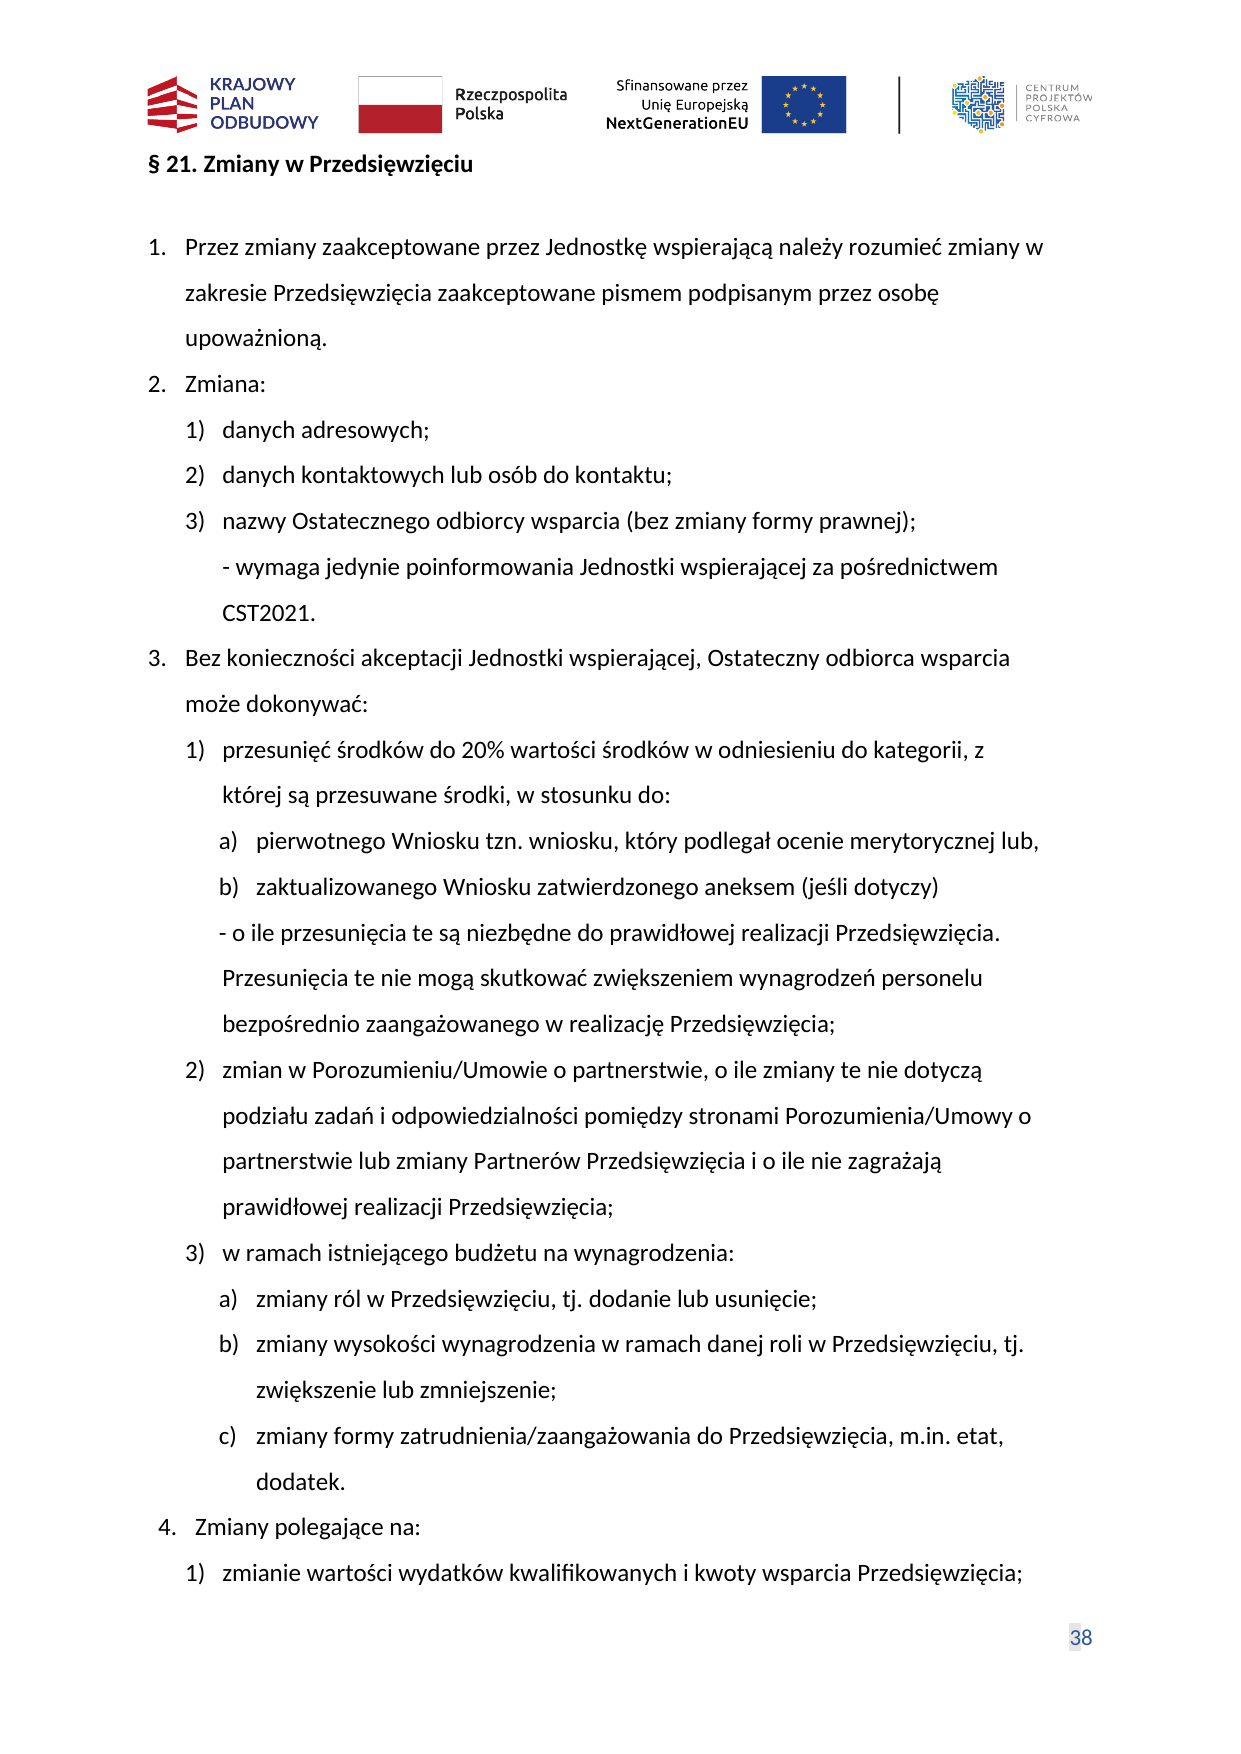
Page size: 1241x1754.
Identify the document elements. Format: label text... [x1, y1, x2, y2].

text Przesunięcia te nie mogą skutkować zwiększeniem wynagrodzeń personelu bezpośrednio zaangażowanego w realizację Przedsięwzięcia; [222, 963, 1045, 1039]
list Zmiany polegające na: [158, 1511, 1045, 1542]
picture [147, 76, 1093, 134]
list danych kontaktowych lub osób do kontaktu; [185, 459, 1045, 490]
list zmiany wysokości wynagrodzenia w ramach danej roli w Przedsięwzięciu, tj. zwiększenie lub zmniejszenie; [218, 1328, 1045, 1405]
list Zmiana: [148, 368, 1045, 399]
list zaktualizowanego Wniosku zatwierdzonego aneksem (jeśli dotyczy) [218, 871, 1045, 902]
list Przez zmiany zaakceptowane przez Jednostkę wspierającą należy rozumieć zmiany w zakresie Przedsięwzięcia zaakceptowane pismem podpisanym przez osobę upoważnioną. [148, 231, 1045, 353]
list pierwotnego Wniosku tzn. wniosku, który podlegał ocenie merytorycznej lub, [218, 825, 1045, 856]
list przesunięć środków do 20% wartości środków w odniesieniu do kategorii, z której są przesuwane środki, w stosunku do: [185, 734, 1045, 810]
list zmiany ról w Przedsięwzięciu, tj. dodanie lub usunięcie; [218, 1283, 1045, 1313]
text - o ile przesunięcia te są niezbędne do prawidłowej realizacji Przedsięwzięcia. [218, 917, 1045, 947]
list zmiany formy zatrudnienia/zaangażowania do Przedsięwzięcia, m.in. etat, dodatek. [218, 1420, 1045, 1496]
list w ramach istniejącego budżetu na wynagrodzenia: [185, 1237, 1045, 1267]
list nazwy Ostatecznego odbiorcy wsparcia (bez zmiany formy prawnej); - wymaga jedynie poinformowania Jednostki wspierającej za pośrednictwem CST2021. [185, 505, 1045, 627]
list Bez konieczności akceptacji Jednostki wspierającej, Ostateczny odbiorca wsparcia może dokonywać: [148, 642, 1045, 719]
list zmian w Porozumieniu/Umowie o partnerstwie, o ile zmiany te nie dotyczą podziału zadań i odpowiedzialności pomiędzy stronami Porozumienia/Umowy o partnerstwie lub zmiany Partnerów Przedsięwzięcia i o ile nie zagrażają prawidłowej realizacji Przedsięwzięcia; [185, 1054, 1045, 1222]
subtitle § 21. Zmiany w Przedsięwzięciu [148, 148, 1092, 178]
list danych adresowych; [185, 414, 1045, 444]
list zmianie wartości wydatków kwalifikowanych i kwoty wsparcia Przedsięwzięcia; [185, 1557, 1045, 1588]
